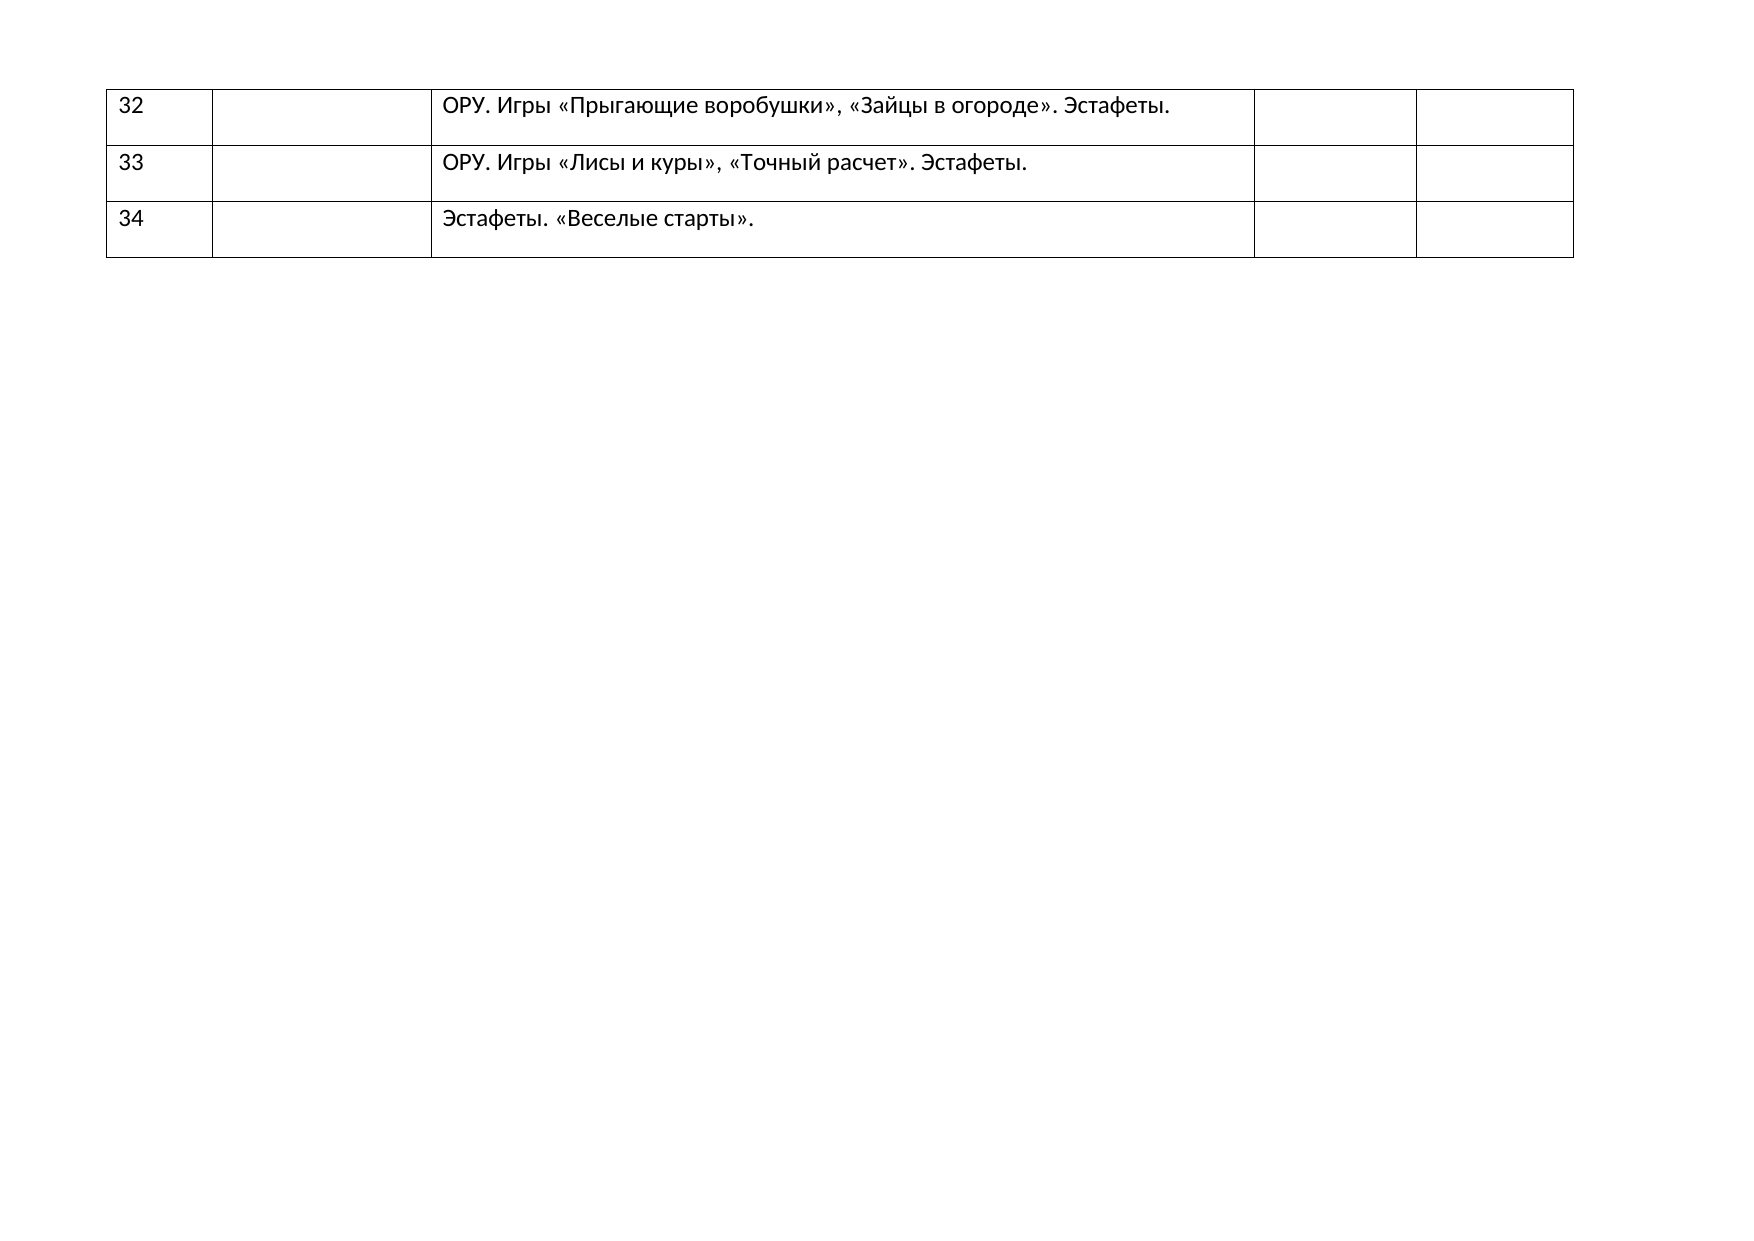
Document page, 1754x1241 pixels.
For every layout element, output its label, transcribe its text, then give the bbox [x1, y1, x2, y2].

table_cell [213, 90, 431, 145]
table_cell ОРУ. Игры «Прыгающие воробушки», «Зайцы в огороде». Эстафеты. [432, 90, 1254, 145]
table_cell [432, 146, 1254, 201]
table_cell 32 [107, 90, 212, 145]
table_cell [1417, 146, 1573, 201]
table_cell [213, 146, 431, 201]
table_cell 34 [107, 202, 212, 257]
table_cell 33 [107, 146, 212, 201]
table_cell [213, 202, 431, 257]
table_cell [1255, 146, 1416, 201]
table_cell [1255, 202, 1416, 257]
table_cell Эстафеты. «Веселые старты». [432, 202, 1254, 257]
table_cell [1255, 90, 1416, 145]
table_cell [1417, 202, 1573, 257]
table_cell [1417, 90, 1573, 145]
